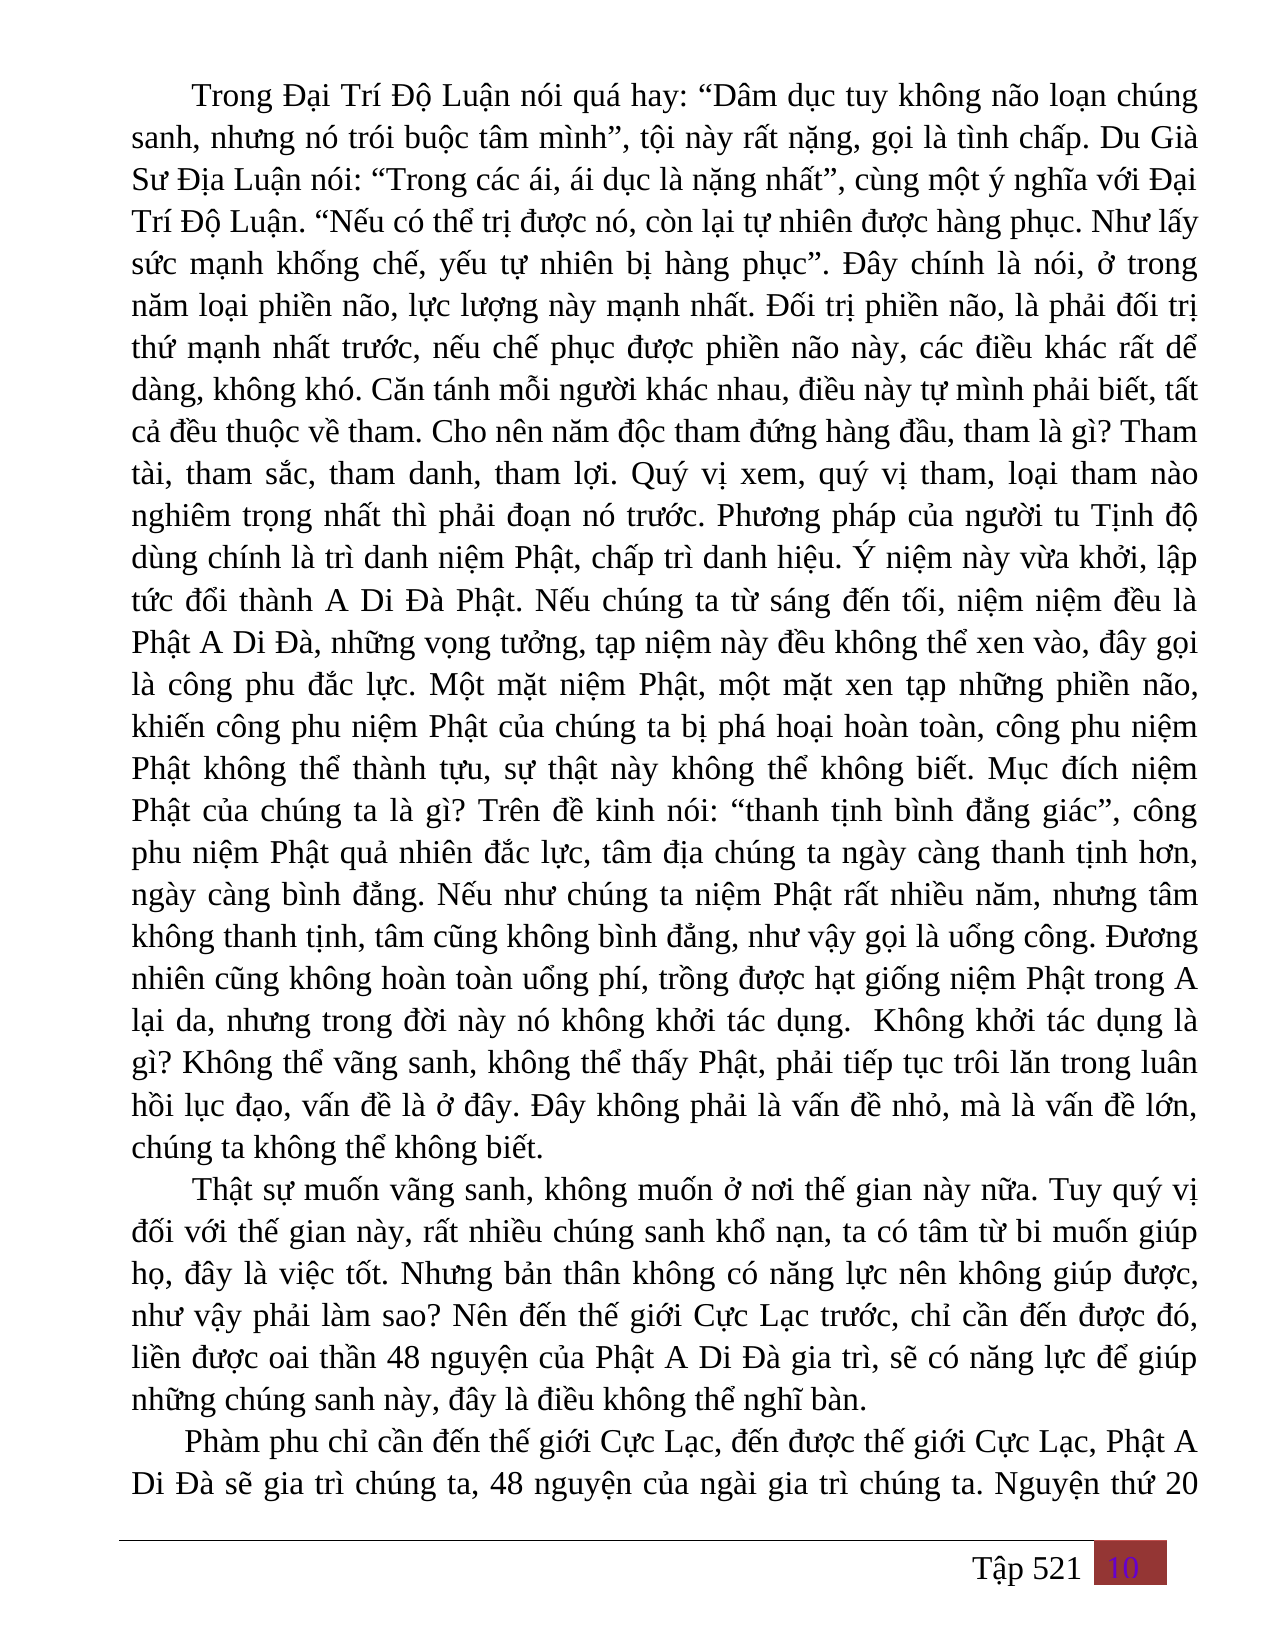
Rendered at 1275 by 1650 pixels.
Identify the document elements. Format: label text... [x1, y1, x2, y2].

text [131, 1421, 1200, 1502]
text Thật sự muốn vãng sanh, không muốn ở nơi thế gian này nữa. Tuy quý vị đối với thế gian này, rất nhiều chúng sanh khổ nạn, ta có tâm từ bi muốn giúp họ, đây là việc tốt. Nhưng bản thân không có năng lực nên không giúp được, như vậy phải làm sao? Nên đến thế giới Cực Lạc trước, chỉ cần đến được đó, liền được oai thần 48 nguyện của Phật A Di Đà gia trì, sẽ có năng lực để giúp những chúng sanh này, đây là điều không thể nghĩ bàn. [131, 1169, 1200, 1418]
text Trong Đại Trí Độ Luận nói quá hay: “Dâm dục tuy không não loạn chúng sanh, nhưng nó trói buộc tâm mình”, tội này rất nặng, gọi là tình chấp. Du Già Sư Địa Luận nói: “Trong các ái, ái dục là nặng nhất”, cùng một ý nghĩa với Đại Trí Độ Luận. “Nếu có thể trị được nó, còn lại tự nhiên được hàng phục. Như lấy sức mạnh khống chế, yếu tự nhiên bị hàng phục”. Đây chính là nói, ở trong năm loại phiền não, lực lượng này mạnh nhất. Đối trị phiền não, là phải đối trị thứ mạnh nhất trước, nếu chế phục được phiền não này, các điều khác rất dể dàng, không khó. Căn tánh mỗi người khác nhau, điều này tự mình phải biết, tất cả đều thuộc về tham. Cho nên năm độc tham đứng hàng đầu, tham là gì? Tham tài, tham sắc, tham danh, tham lợi. Quý vị xem, quý vị tham, loại tham nào nghiêm trọng nhất thì phải đoạn nó trước. Phương pháp của người tu Tịnh độ dùng chính là trì danh niệm Phật, chấp trì danh hiệu. Ý niệm này vừa khởi, lập tức đổi thành A Di Đà Phật. Nếu chúng ta từ sáng đến tối, niệm niệm đều là Phật A Di Đà, những vọng tưởng, tạp niệm này đều không thể xen vào, đây gọi là công phu đắc lực. Một mặt niệm Phật, một mặt xen tạp những phiền não, khiến công phu niệm Phật của chúng ta bị phá hoại hoàn toàn, công phu niệm Phật không thể thành tựu, sự thật này không thể không biết. Mục đích niệm Phật của chúng ta là gì? Trên đề kinh nói: “thanh tịnh bình đẳng giác”, công phu niệm Phật quả nhiên đắc lực, tâm địa chúng ta ngày càng thanh tịnh hơn, ngày càng bình đẳng. Nếu như chúng ta niệm Phật rất nhiều năm, nhưng tâm không thanh tịnh, tâm cũng không bình đẳng, như vậy gọi là uổng công. Đương nhiên cũng không hoàn toàn uổng phí, trồng được hạt giống niệm Phật trong A lại da, nhưng trong đời này nó không khởi tác dụng. Không khởi tác dụng là gì? Không thể vãng sanh, không thể thấy Phật, phải tiếp tục trôi lăn trong luân hồi lục đạo, vấn đề là ở đây. Đây không phải là vấn đề nhỏ, mà là vấn đề lớn, chúng ta không thể không biết. [131, 75, 1200, 1165]
